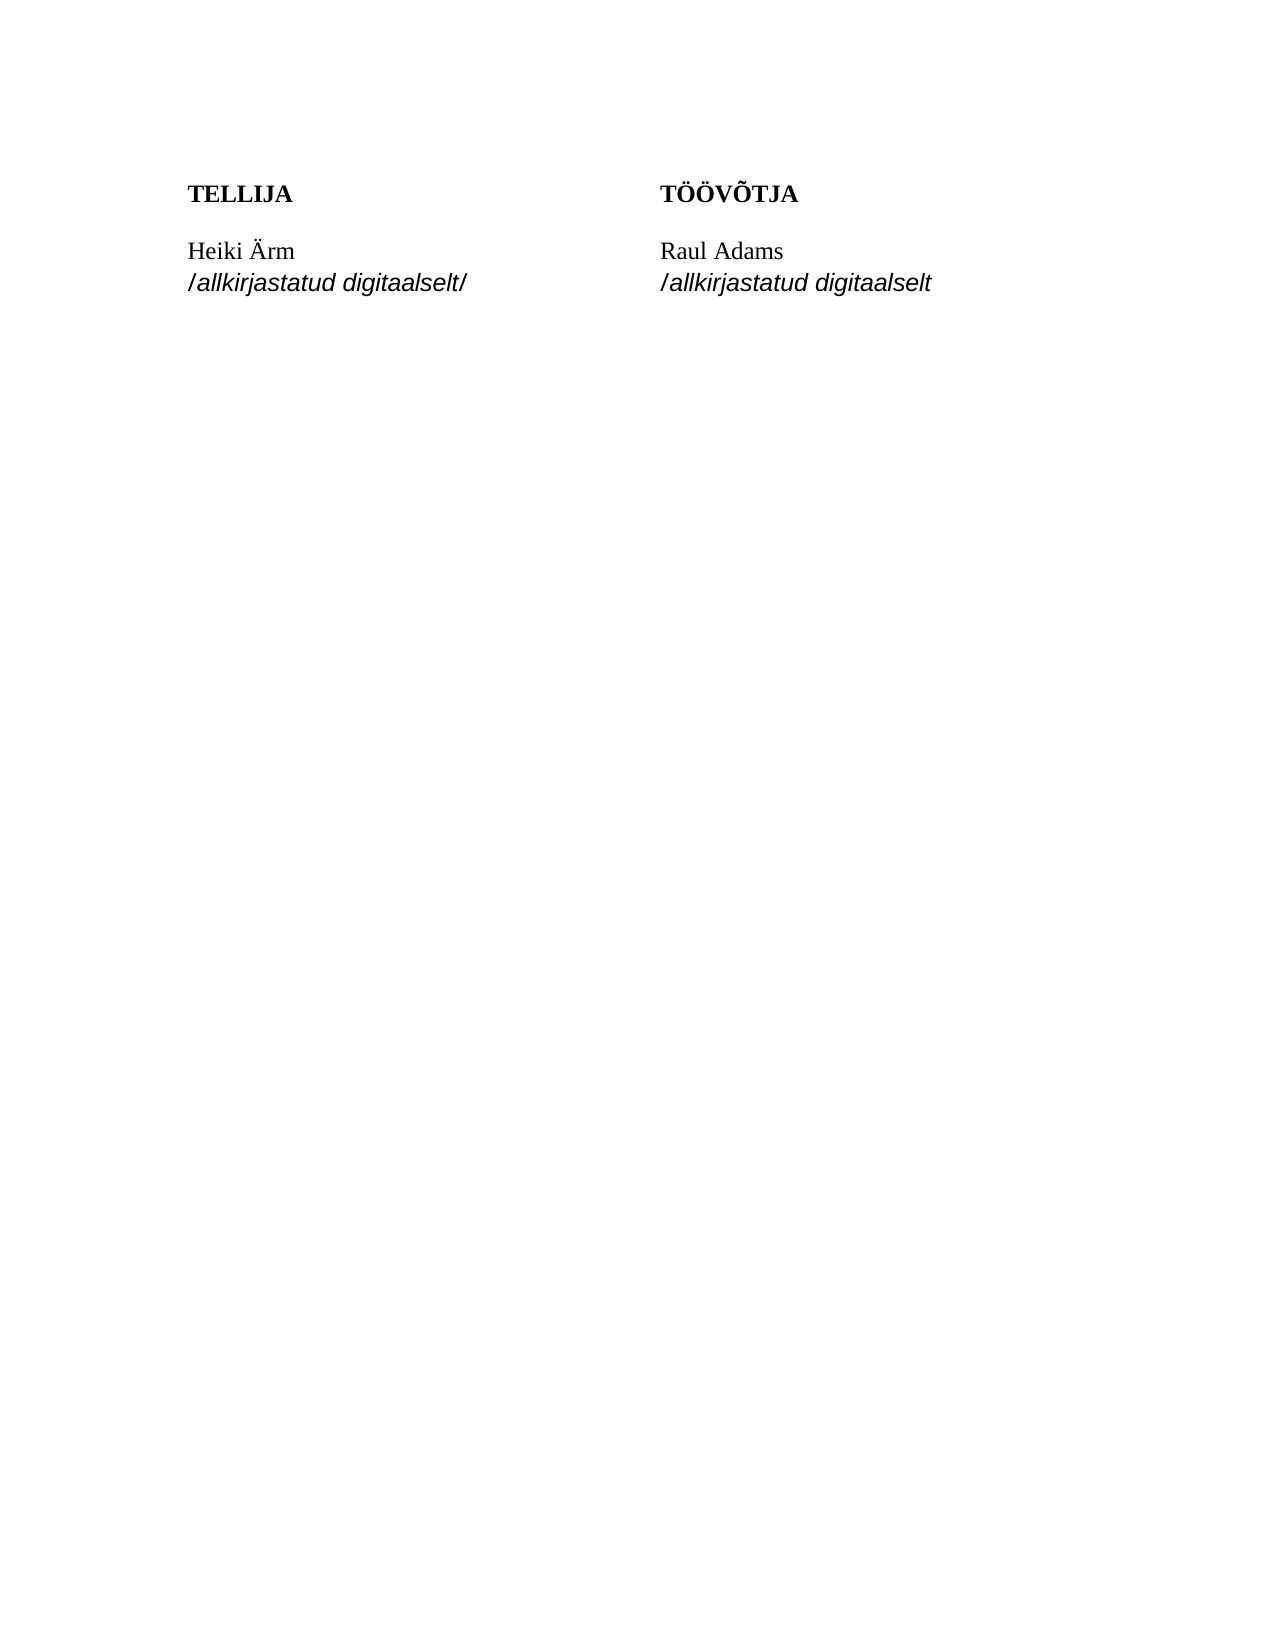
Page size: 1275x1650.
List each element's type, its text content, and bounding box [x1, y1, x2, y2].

text /allkirjastatud digitaalselt/ /allkirjastatud digitaalselt [187, 265, 1125, 299]
text Heiki Ärm Raul Adams [187, 236, 1125, 265]
subtitle TELLIJA TÖÖVÕTJA [187, 179, 1125, 208]
